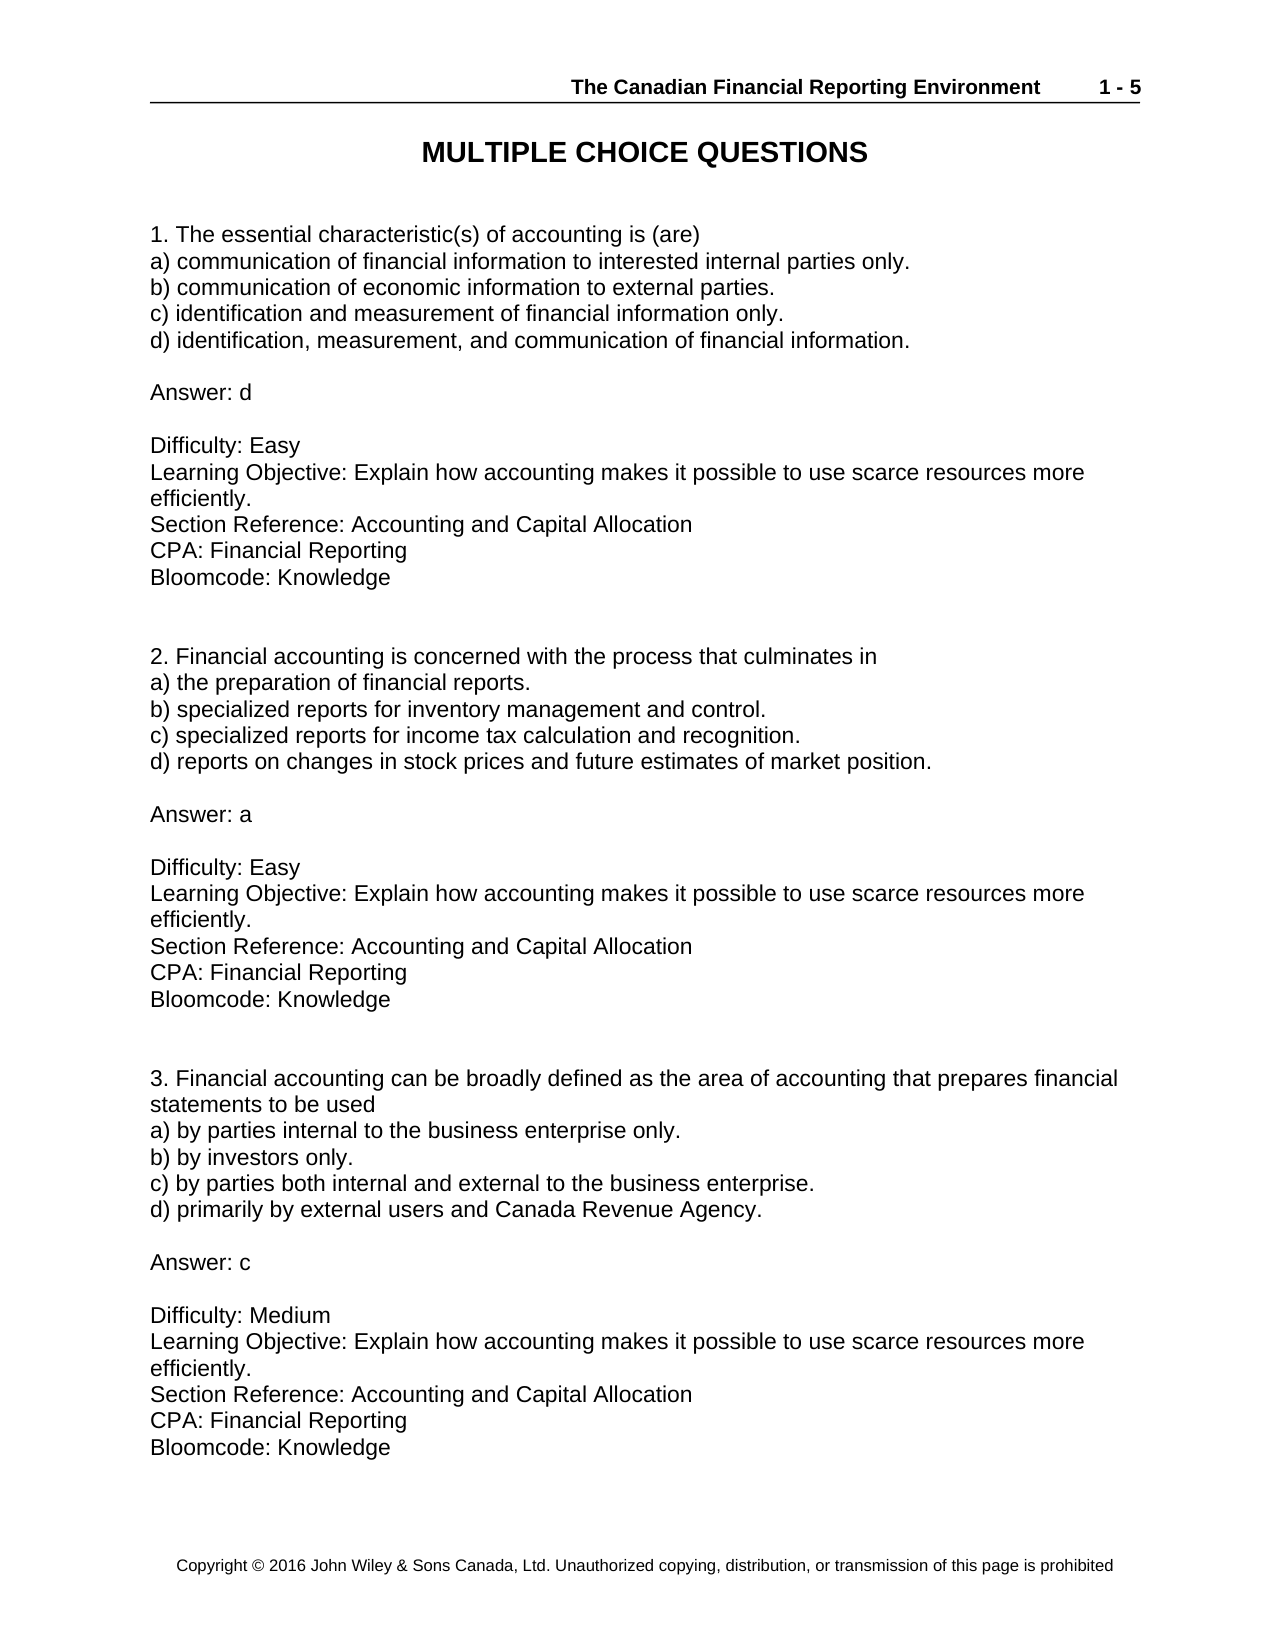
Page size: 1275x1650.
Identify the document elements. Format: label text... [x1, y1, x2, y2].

text Section Reference: Accounting and Capital Allocation [150, 1381, 1140, 1407]
text CPA: Financial Reporting [150, 537, 1140, 564]
text a) communication of financial information to interested internal parties only. [150, 248, 1140, 274]
text b) specialized reports for inventory management and control. [150, 696, 1140, 722]
text a) by parties internal to the business enterprise only. [150, 1117, 1140, 1144]
text MULTIPLE CHOICE QUESTIONS [150, 135, 1140, 168]
text Bloomcode: Knowledge [150, 986, 1140, 1012]
text Bloomcode: Knowledge [150, 1433, 1140, 1460]
text Difficulty: Easy [150, 432, 1140, 458]
text 3. Financial accounting can be broadly defined as the area of accounting that prepares financial statements to be used [150, 1064, 1140, 1117]
text d) primarily by external users and Canada Revenue Agency. [150, 1196, 1140, 1223]
text Answer: d [150, 379, 1140, 406]
text d) identification, measurement, and communication of financial information. [150, 327, 1140, 353]
text CPA: Financial Reporting [150, 1407, 1140, 1433]
text Difficulty: Easy [150, 854, 1140, 880]
text b) communication of economic information to external parties. [150, 274, 1140, 300]
text c) by parties both internal and external to the business enterprise. [150, 1170, 1140, 1196]
text c) identification and measurement of financial information only. [150, 300, 1140, 327]
text 1. The essential characteristic(s) of accounting is (are) [150, 221, 1140, 248]
text d) reports on changes in stock prices and future estimates of market position. [150, 748, 1140, 775]
text Bloomcode: Knowledge [150, 564, 1140, 590]
text 2. Financial accounting is concerned with the process that culminates in [150, 643, 1140, 669]
text Answer: a [150, 801, 1140, 827]
text CPA: Financial Reporting [150, 959, 1140, 986]
text a) the preparation of financial reports. [150, 669, 1140, 696]
text c) specialized reports for income tax calculation and recognition. [150, 722, 1140, 748]
text Answer: c [150, 1249, 1140, 1275]
text Section Reference: Accounting and Capital Allocation [150, 511, 1140, 537]
text Section Reference: Accounting and Capital Allocation [150, 933, 1140, 959]
text Learning Objective: Explain how accounting makes it possible to use scarce resources more efficiently. [150, 1328, 1140, 1381]
text Difficulty: Medium [150, 1302, 1140, 1328]
text Learning Objective: Explain how accounting makes it possible to use scarce resources more efficiently. [150, 880, 1140, 933]
text b) by investors only. [150, 1144, 1140, 1170]
text Learning Objective: Explain how accounting makes it possible to use scarce resources more efficiently. [150, 458, 1140, 511]
